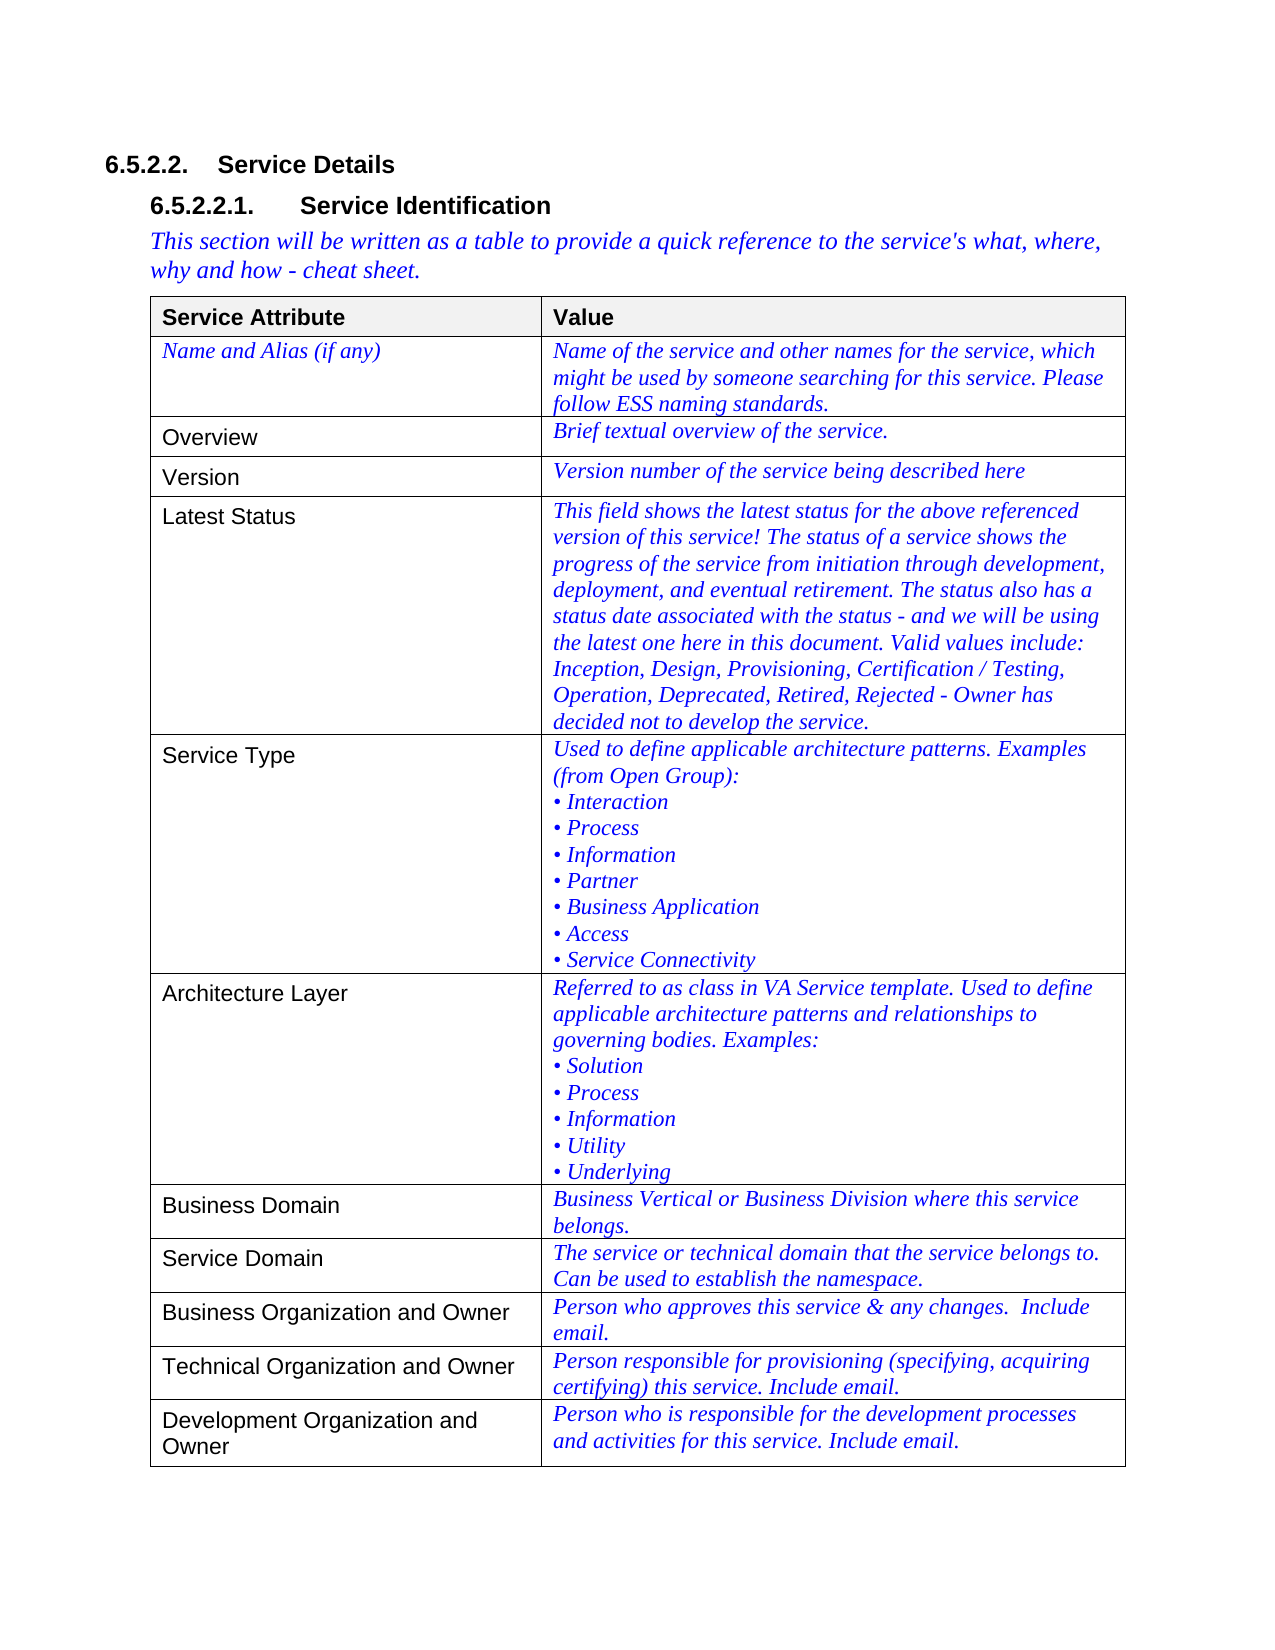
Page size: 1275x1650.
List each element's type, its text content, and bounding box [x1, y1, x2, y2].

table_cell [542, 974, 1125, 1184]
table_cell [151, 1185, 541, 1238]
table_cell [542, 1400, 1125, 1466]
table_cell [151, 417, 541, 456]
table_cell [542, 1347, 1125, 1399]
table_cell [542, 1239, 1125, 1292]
subtitle Service Identification [150, 191, 1125, 220]
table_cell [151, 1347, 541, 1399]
subtitle Service Details [105, 150, 1125, 179]
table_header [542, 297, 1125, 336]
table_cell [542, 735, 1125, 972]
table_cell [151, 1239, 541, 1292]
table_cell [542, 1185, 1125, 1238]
text This section will be written as a table to provide a quick reference to the service's what, where, why and how - cheat sheet. [150, 226, 1125, 284]
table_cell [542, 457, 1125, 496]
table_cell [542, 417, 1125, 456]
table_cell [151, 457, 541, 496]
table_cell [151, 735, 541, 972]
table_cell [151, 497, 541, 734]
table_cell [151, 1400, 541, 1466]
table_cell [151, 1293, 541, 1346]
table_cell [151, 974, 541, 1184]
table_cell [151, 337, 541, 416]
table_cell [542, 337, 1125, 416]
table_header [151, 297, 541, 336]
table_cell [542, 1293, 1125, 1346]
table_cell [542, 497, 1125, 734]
